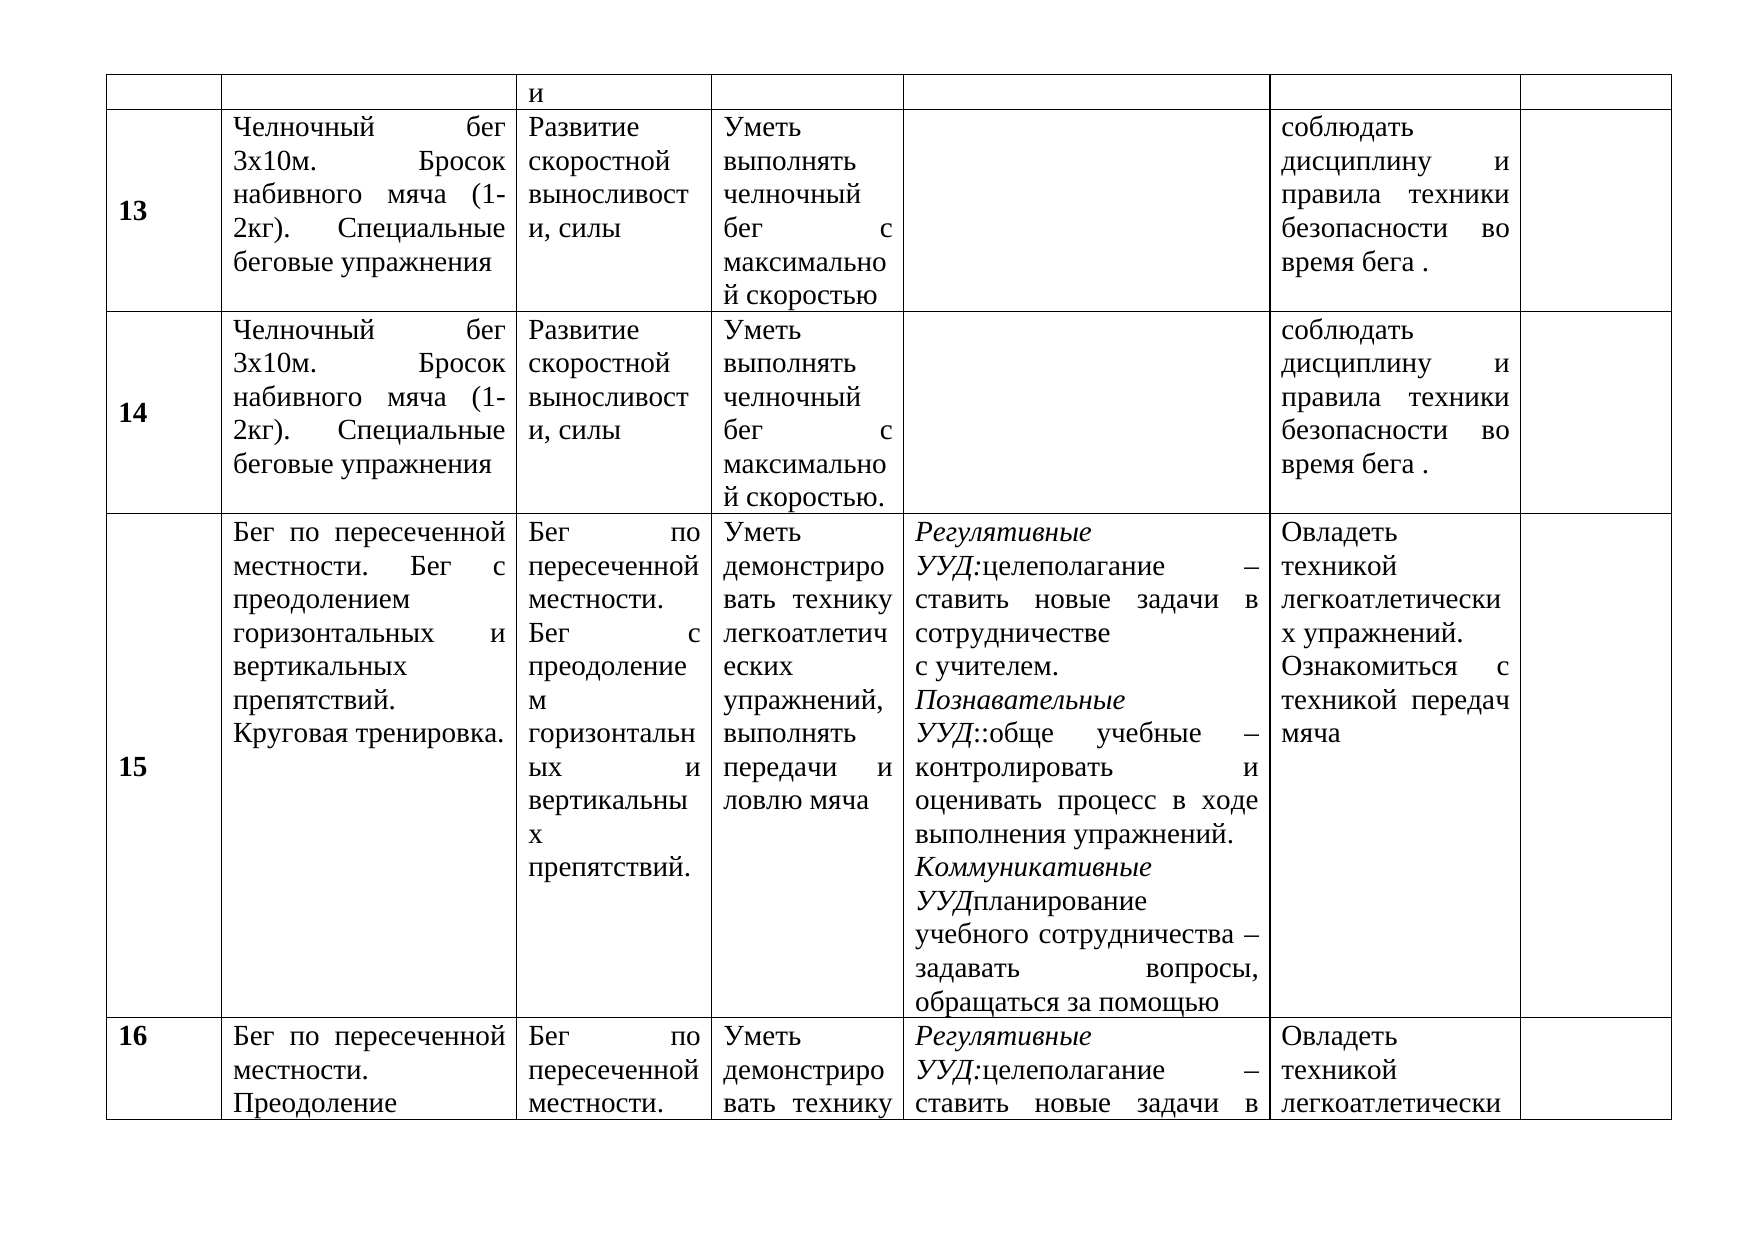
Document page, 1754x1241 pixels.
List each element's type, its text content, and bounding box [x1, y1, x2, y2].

table_cell [904, 75, 1269, 108]
table_cell Развитие скоростной выносливости, силы [517, 110, 711, 311]
table_cell 16 [107, 1018, 221, 1119]
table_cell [517, 75, 711, 108]
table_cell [222, 1018, 516, 1119]
table_cell Регулятивные УУД:целеполагание – ставить новые задачи в сотрудничестве с учителем. Познавательные УУД::обще учебные – контролировать и оценивать процесс в ходе выполнения упражнений. Коммуникативные УУДпланирование учебного сотрудничества – задавать вопросы, обращаться за помощью [904, 514, 1269, 1017]
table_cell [517, 1018, 711, 1119]
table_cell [222, 75, 516, 108]
table_cell Овладеть техникой легкоатлетических упражнений. Ознакомиться с техникой передач мяча [1271, 514, 1520, 1017]
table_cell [1271, 75, 1520, 108]
table_cell [904, 110, 1269, 311]
table_cell 15 [107, 514, 221, 1017]
table_cell Челночный бег 3х10м. Бросок набивного мяча (1-2кг). Специальные беговые упражнения [222, 312, 516, 513]
table_cell [1521, 110, 1671, 311]
table_cell 13 [107, 110, 221, 311]
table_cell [904, 1018, 1269, 1119]
table_cell 12 [107, 75, 221, 108]
table_cell [1521, 75, 1671, 108]
table_cell Уметь выполнять челночный бег с максимальной скоростью. [712, 312, 903, 513]
table_cell [1521, 514, 1671, 1017]
table_cell Развитие скоростной выносливости, силы [517, 312, 711, 513]
table_cell [1521, 312, 1671, 513]
table_cell Уметь выполнять челночный бег с максимальной скоростью [712, 110, 903, 311]
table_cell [712, 75, 903, 108]
table_cell Челночный бег 3х10м. Бросок набивного мяча (1-2кг). Специальные беговые упражнения [222, 110, 516, 311]
table_cell 14 [107, 312, 221, 513]
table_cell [1271, 1018, 1520, 1119]
table_cell Бег по пересеченной местности. Бег с преодолением горизонтальных и вертикальных препятствий. Круговая тренировка. [222, 514, 516, 1017]
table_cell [712, 1018, 903, 1119]
table_cell соблюдать дисциплину и правила техники безопасности во время бега . [1271, 312, 1520, 513]
table_cell Уметь демонстрировать технику легкоатлетических упражнений, выполнять передачи и ловлю мяча [712, 514, 903, 1017]
table_cell [1521, 1018, 1671, 1119]
table_cell Бег по пересеченной местности. Бег с преодолением горизонтальных и вертикальных препятствий. [517, 514, 711, 1017]
table_cell соблюдать дисциплину и правила техники безопасности во время бега . [1271, 110, 1520, 311]
table_cell [904, 312, 1269, 513]
